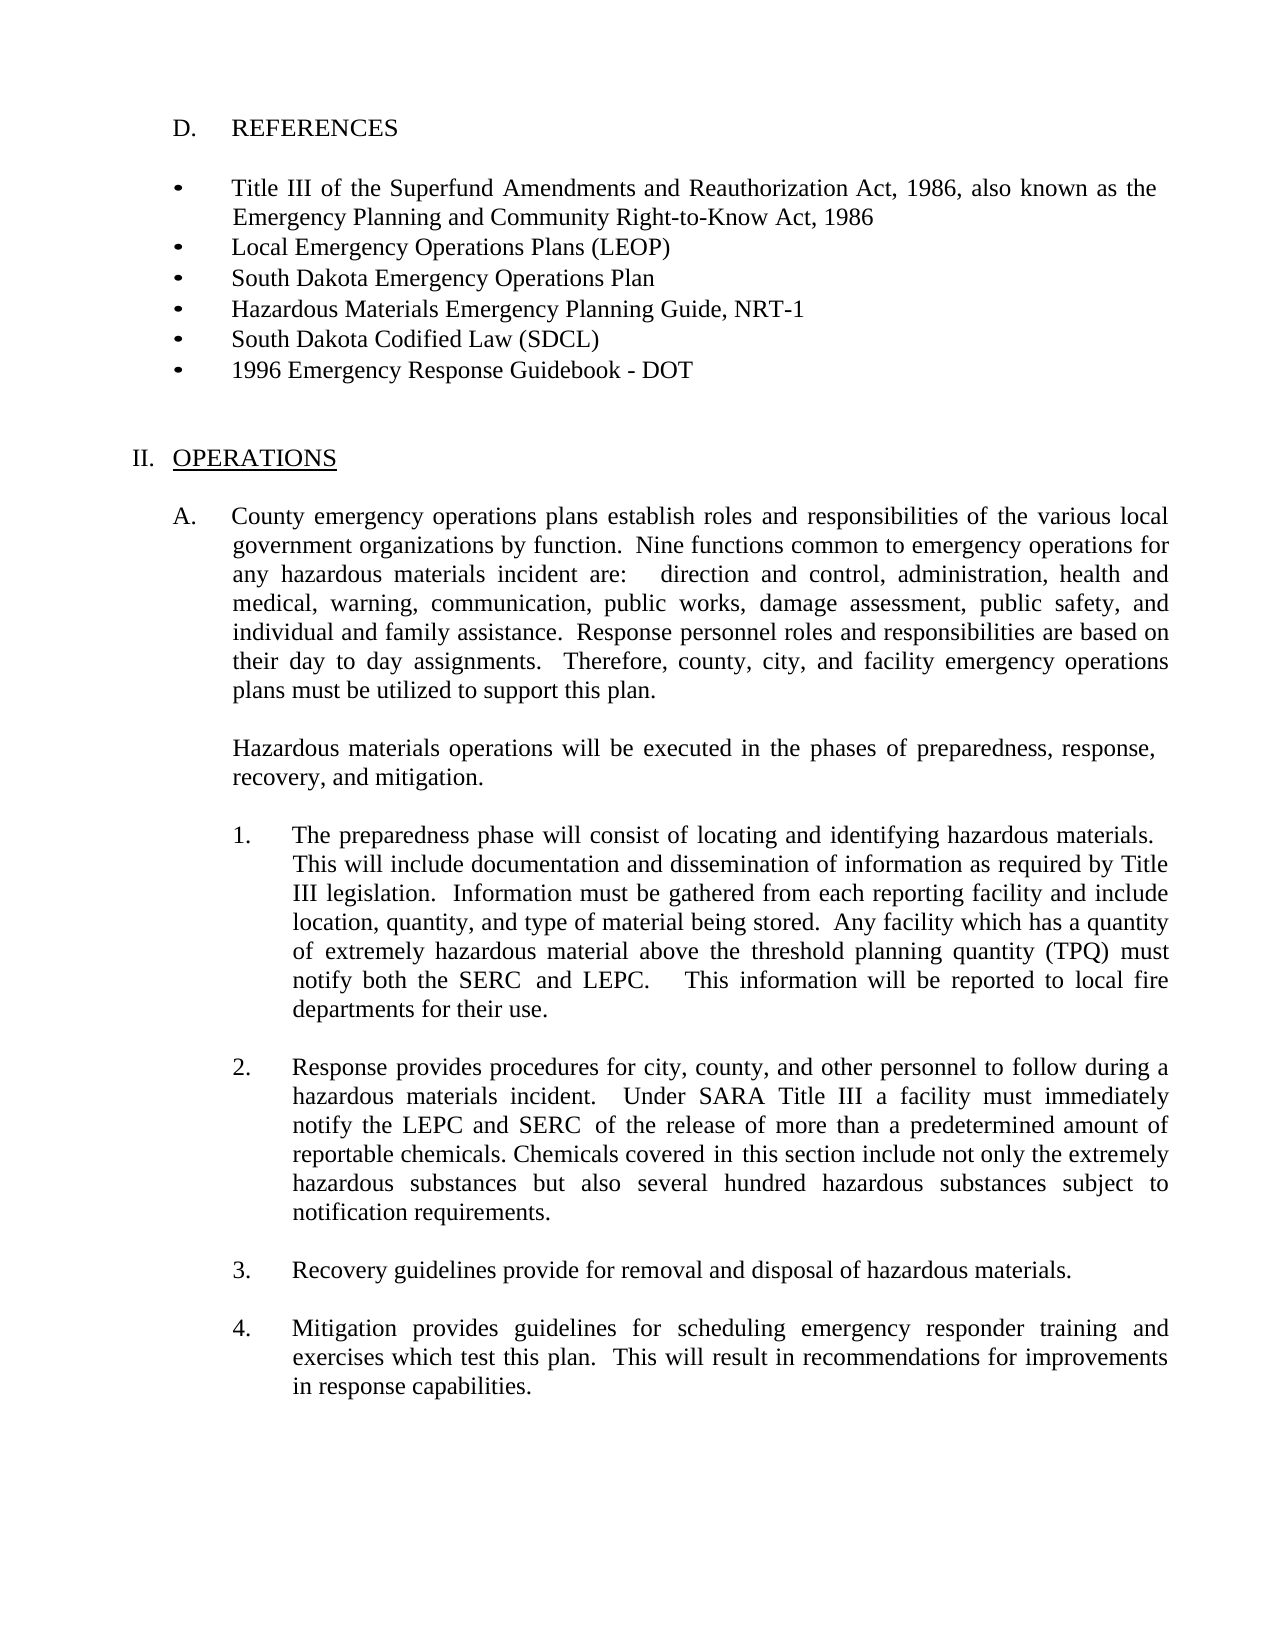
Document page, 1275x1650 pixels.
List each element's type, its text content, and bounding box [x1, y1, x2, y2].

text • South Dakota Codified Law (SDCL) [172, 324, 1177, 353]
text 1. The preparedness phase will consist of locating and identifying hazardous materials. [232, 820, 1177, 849]
text A. County emergency operations plans establish roles and responsibilities of the various local government organizations by function. Nine functions common to emergency operations for any hazardous materials incident are: direction and control, administration, health and medical, warning, communication, public works, damage assessment, public safety, and individual and family assistance. Response personnel roles and responsibilities are based on their day to day assignments. Therefore, county, city, and facility emergency operations plans must be utilized to support this plan. [172, 501, 1169, 704]
text • South Dakota Emergency Operations Plan [172, 263, 1177, 292]
text 3. Recovery guidelines provide for removal and disposal of hazardous materials. [232, 1255, 1177, 1284]
text 2. Response provides procedures for city, county, and other personnel to follow during a hazardous materials incident. Under SARA Title III a facility must immediately notify the LEPC and SERC of the release of more than a predetermined amount of reportable chemicals. Chemicals covered in this section include not only the extremely hazardous substances but also several hundred hazardous substances subject to notification requirements. [232, 1052, 1169, 1226]
text • Local Emergency Operations Plans (LEOP) [172, 232, 1177, 261]
text Hazardous materials operations will be executed in the phases of preparedness, response, recovery, and mitigation. [232, 733, 1169, 791]
text D. REFERENCES [172, 113, 1177, 142]
text • Title III of the Superfund Amendments and Reauthorization Act, 1986, also known as the [172, 173, 1177, 201]
text • Hazardous Materials Emergency Planning Guide, NRT-1 [172, 294, 1177, 323]
text II. OPERATIONS [132, 443, 1177, 471]
text Emergency Planning and Community Right-to-Know Act, 1986 [232, 202, 1177, 230]
text • 1996 Emergency Response Guidebook - DOT [172, 355, 1177, 384]
text 4. Mitigation provides guidelines for scheduling emergency responder training and exercises which test this plan. This will result in recommendations for improvements in response capabilities. [232, 1313, 1169, 1400]
text This will include documentation and dissemination of information as required by Title III legislation. Information must be gathered from each reporting facility and include location, quantity, and type of material being stored. Any facility which has a quantity of extremely hazardous material above the threshold planning quantity (TPQ) must notify both the SERC and LEPC. This information will be reported to local fire departments for their use. [292, 849, 1169, 1023]
